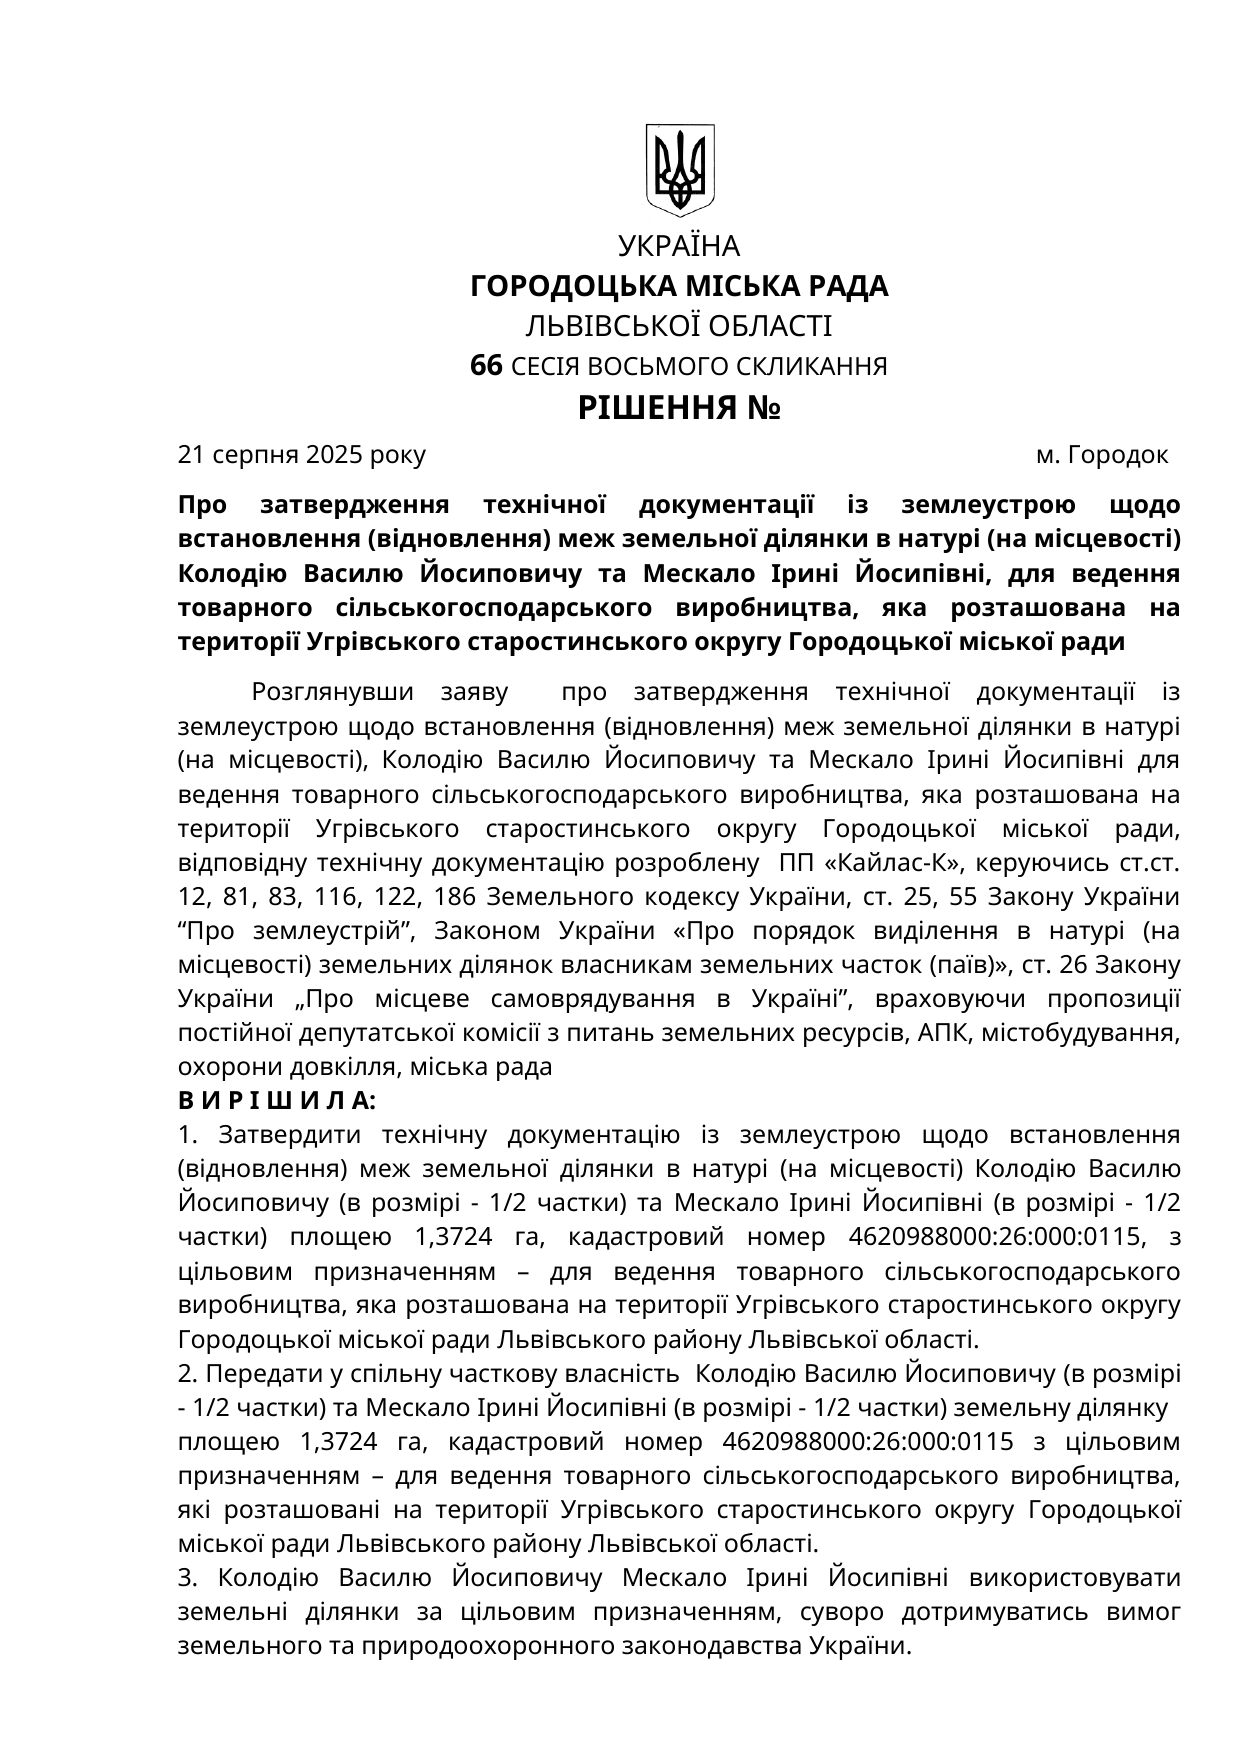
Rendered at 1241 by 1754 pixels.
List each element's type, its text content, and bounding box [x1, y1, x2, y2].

text 21 серпня 2025 року м. Городок [177, 436, 1181, 470]
text Розглянувши заяву про затвердження технічної документації із землеустрою щодо встановлення (відновлення) меж земельної ділянки в натурі (на місцевості), Колодію Василю Йосиповичу та Мескало Ірині Йосипівні для ведення товарного сільськогосподарського виробництва, яка розташована на території Угрівського старостинського округу Городоцької міської ради, відповідну технічну документацію розроблену ПП «Кайлас-К», керуючись ст.ст. 12, 81, 83, 116, 122, 186 Земельного кодексу України, ст. 25, 55 Закону України “Про землеустрій”, Законом України «Про порядок виділення в натурі (на місцевості) земельних ділянок власникам земельних часток (паїв)», ст. 26 Закону України „Про місцеве самоврядування в Україні”, враховуючи пропозиції постійної депутатської комісії з питань земельних ресурсів, АПК, містобудування, охорони довкілля, міська рада [177, 674, 1182, 1083]
text 1. Затвердити технічну документацію із землеустрою щодо встановлення (відновлення) меж земельної ділянки в натурі (на місцевості) Колодію Василю Йосиповичу (в розмірі - 1/2 частки) та Мескало Ірині Йосипівні (в розмірі - 1/2 частки) площею 1,3724 га, кадастровий номер 4620988000:26:000:0115, з цільовим призначенням – для ведення товарного сільськогосподарського виробництва, яка розташована на території Угрівського старостинського округу Городоцької міської ради Львівського району Львівської області. [177, 1117, 1182, 1355]
text 2. Передати у спільну часткову власність Колодію Василю Йосиповичу (в розмірі - 1/2 частки) та Мескало Ірині Йосипівні (в розмірі - 1/2 частки) земельну ділянку [177, 1355, 1182, 1423]
picture [633, 118, 726, 222]
text площею 1,3724 га, кадастровий номер 4620988000:26:000:0115 з цільовим призначенням – для ведення товарного сільськогосподарського виробництва, які розташовані на території Угрівського старостинського округу Городоцької міської ради Львівського району Львівської області. [177, 1423, 1182, 1560]
text РІШЕННЯ № [177, 384, 1181, 429]
text Про затвердження технічної документації із землеустрою щодо встановлення (відновлення) меж земельної ділянки в натурі (на місцевості) Колодію Василю Йосиповичу та Мескало Ірині Йосипівні, для ведення товарного сільськогосподарського виробництва, яка розташована на території Угрівського старостинського округу Городоцької міської ради [177, 487, 1182, 657]
text ЛЬВІВСЬКОЇ ОБЛАСТІ [177, 305, 1181, 344]
text ГОРОДОЦЬКА МІСЬКА РАДА [177, 265, 1181, 305]
text УКРАЇНА [177, 225, 1181, 265]
text 3. Колодію Василю Йосиповичу Мескало Ірині Йосипівні використовувати земельні ділянки за цільовим призначенням, суворо дотримуватись вимог земельного та природоохоронного законодавства України. [177, 1560, 1182, 1662]
text 66 сесія восьмого скликання [177, 344, 1181, 384]
text В И Р І Ш И Л А: [177, 1083, 1182, 1117]
